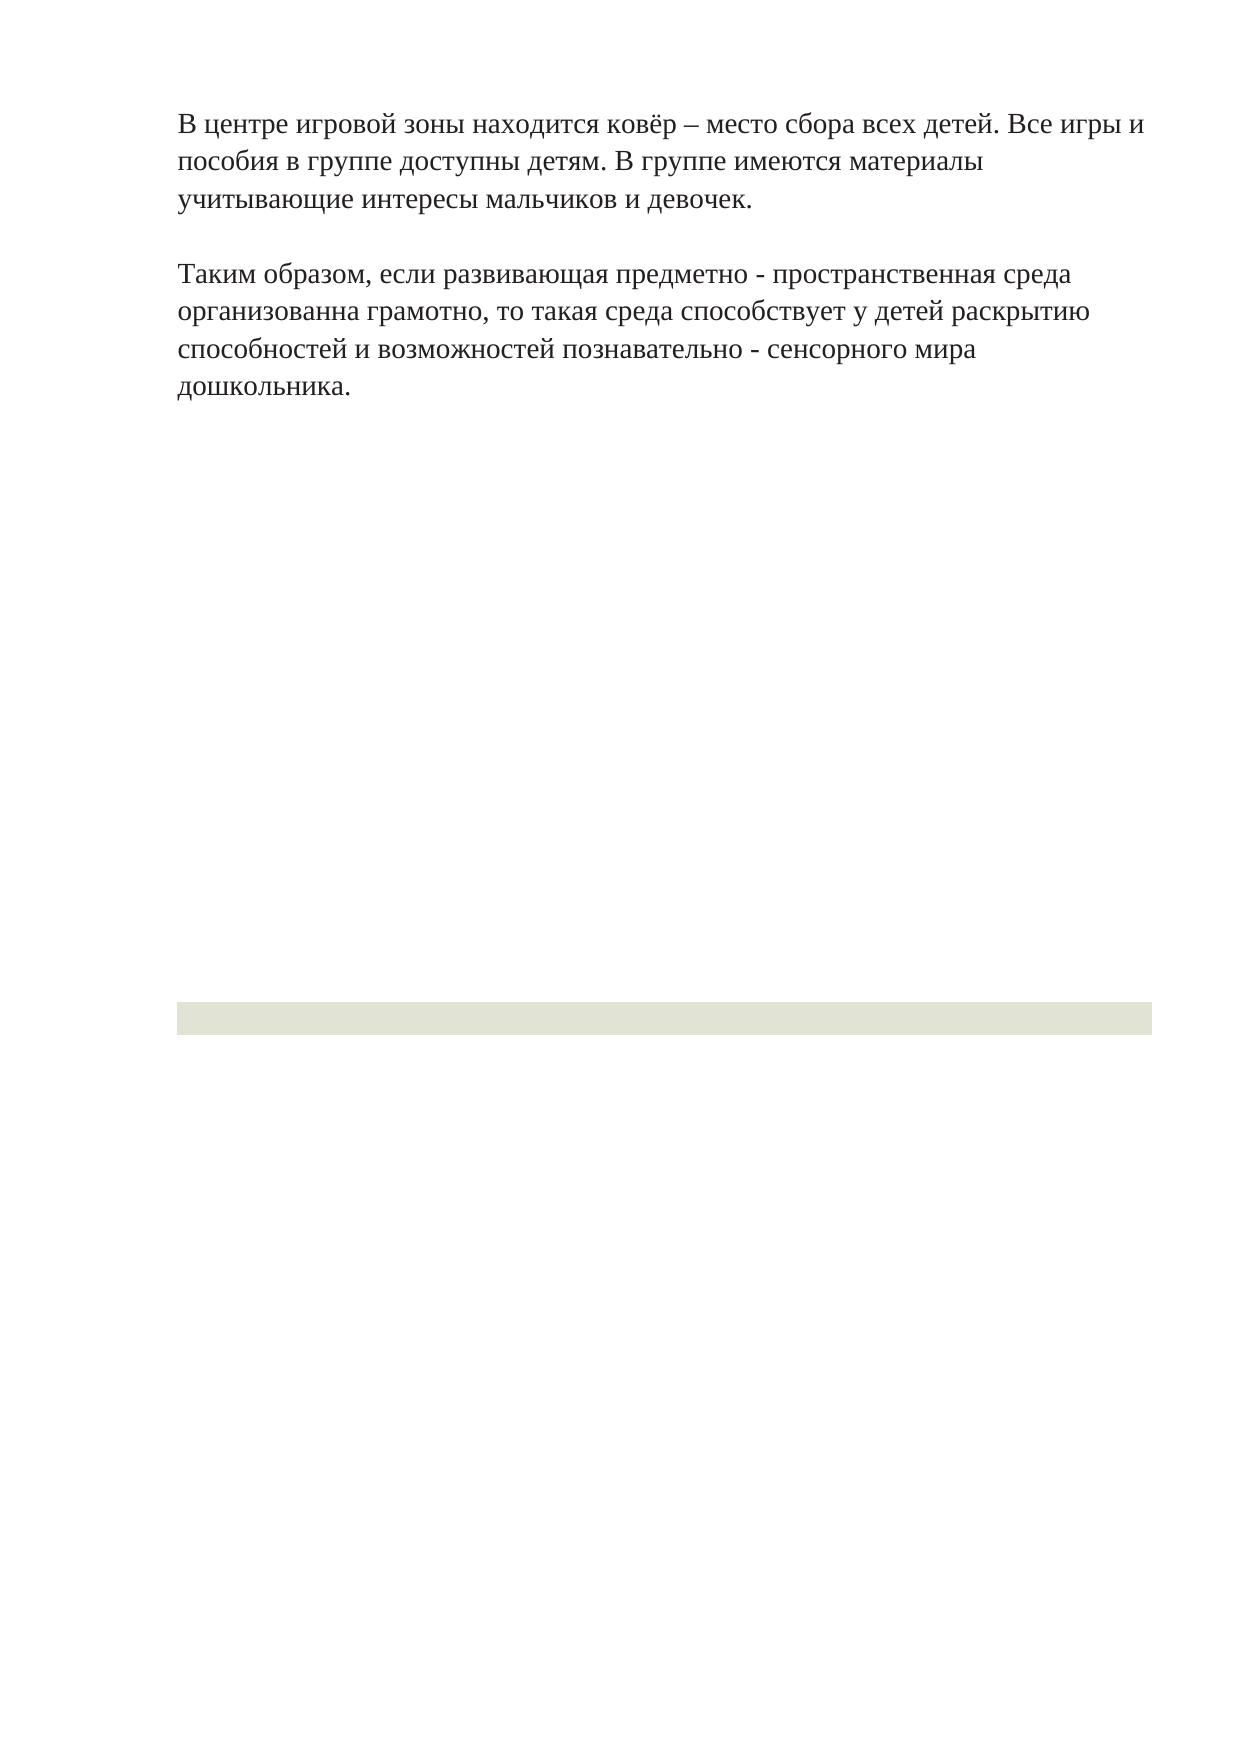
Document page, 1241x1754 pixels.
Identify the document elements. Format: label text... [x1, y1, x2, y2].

text В центре игровой зоны находится ковёр – место сбора всех детей. Все игры и пособия в группе доступны детям. В группе имеются материалы учитывающие интересы мальчиков и девочек. [177, 102, 1152, 214]
text Таким образом, если развивающая предметно - пространственная среда организованна грамотно, то такая среда способствует у детей раскрытию способностей и возможностей познавательно - сенсорного мира дошкольника. [177, 252, 1152, 402]
